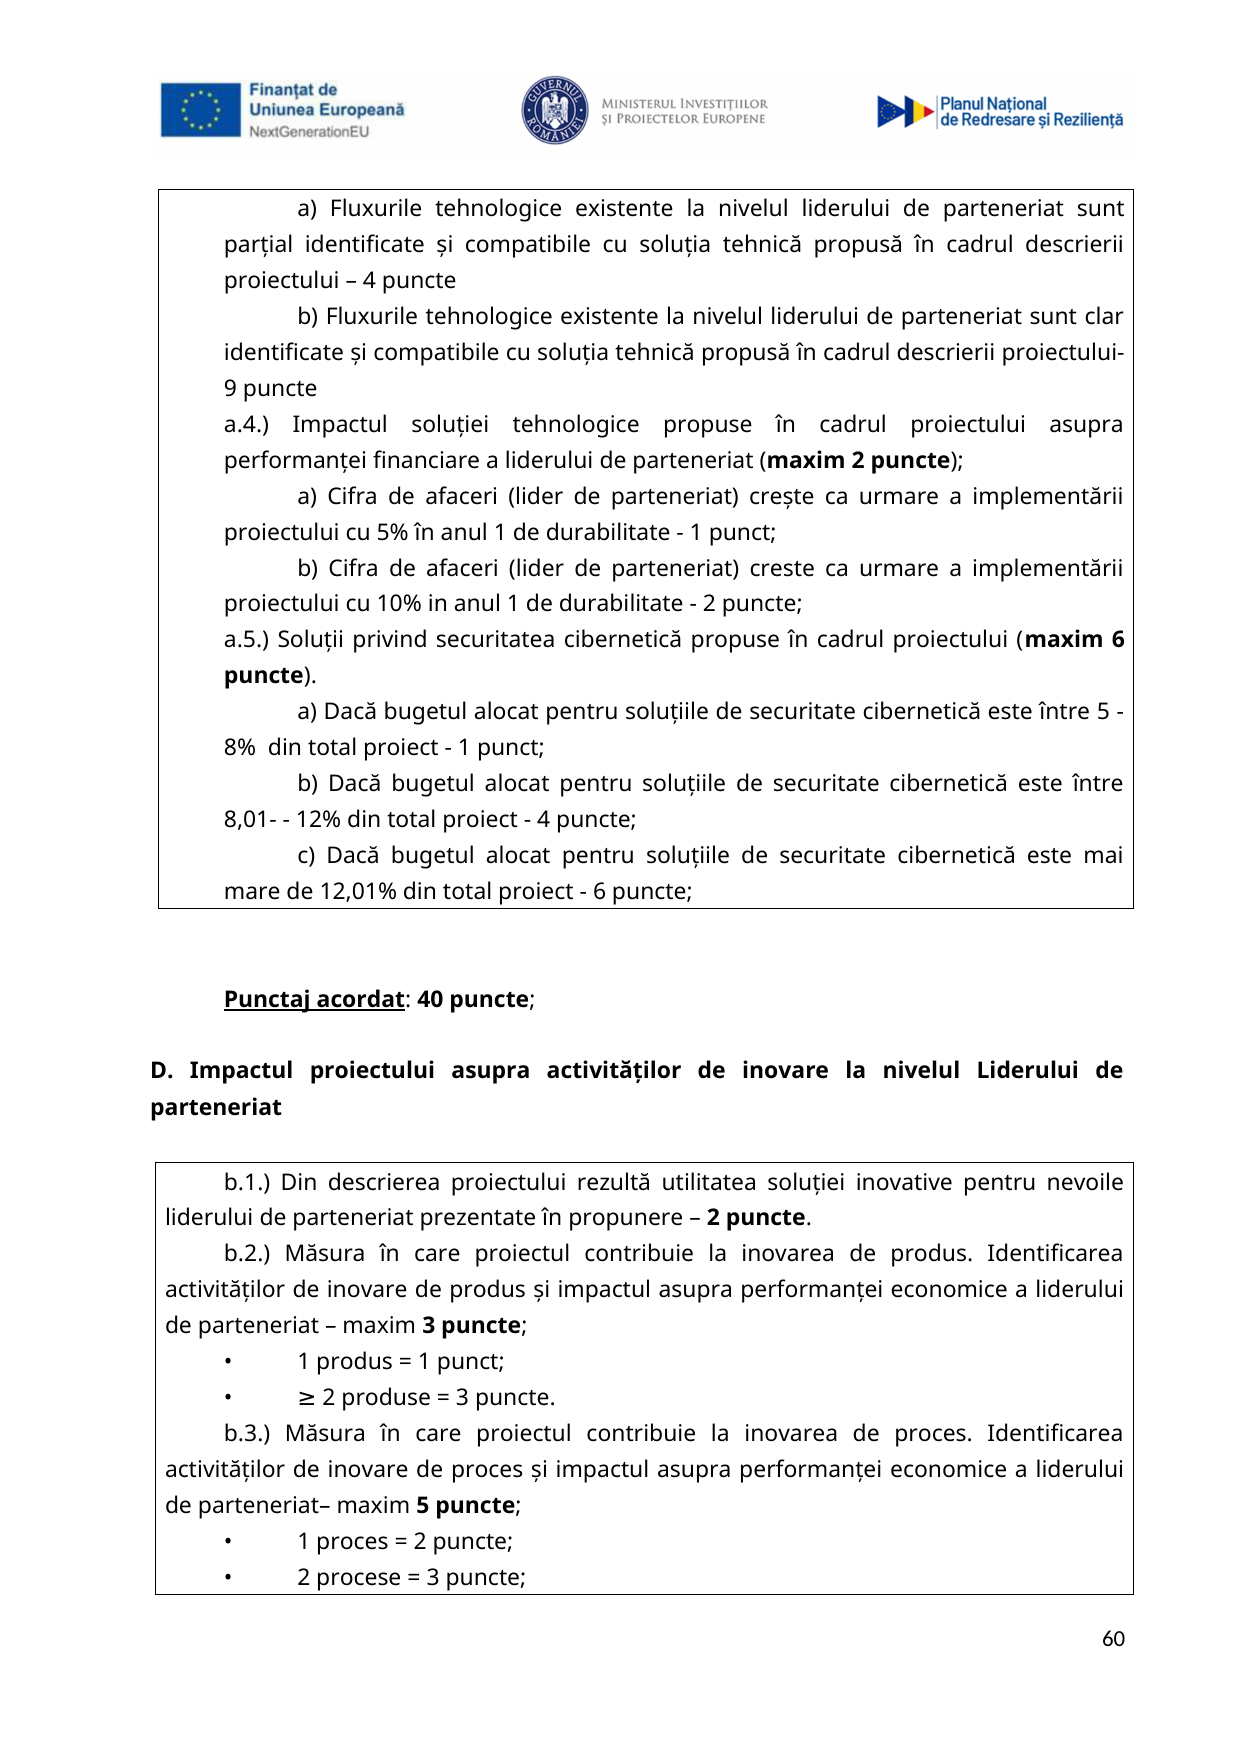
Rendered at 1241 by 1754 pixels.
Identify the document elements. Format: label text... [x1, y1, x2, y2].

text a) Fluxurile tehnologice existente la nivelul liderului de parteneriat sunt parțial identificate și compatibile cu soluția tehnică propusă în cadrul descrierii proiectului – 4 puncte [159, 190, 1133, 295]
text b) Fluxurile tehnologice existente la nivelul liderului de parteneriat sunt clar identificate și compatibile cu soluția tehnică propusă în cadrul descrierii proiectului- 9 puncte [159, 297, 1133, 403]
text b.1.) Din descrierea proiectului rezultă utilitatea soluției inovative pentru nevoile liderului de parteneriat prezentate în propunere – 2 puncte. [156, 1163, 1133, 1233]
text • 1 proces = 2 puncte; [156, 1522, 1133, 1556]
text b.3.) Măsura în care proiectul contribuie la inovarea de proces. Identificarea activităților de inovare de proces și impactul asupra performanței economice a liderului de parteneriat– maxim 5 puncte; [156, 1414, 1133, 1520]
text a.4.) Impactul soluției tehnologice propuse în cadrul proiectului asupra performanței financiare a liderului de parteneriat (maxim 2 puncte); [159, 404, 1133, 475]
text b) Dacă bugetul alocat pentru soluțiile de securitate cibernetică este între 8,01- - 12% din total proiect - 4 puncte; [159, 764, 1133, 834]
text • 1 produs = 1 punct; [156, 1342, 1133, 1376]
picture [150, 73, 1137, 161]
text • ≥ 2 produse = 3 puncte. [156, 1378, 1133, 1412]
text b) Cifra de afaceri (lider de parteneriat) creste ca urmare a implementării proiectului cu 10% in anul 1 de durabilitate - 2 puncte; [159, 548, 1133, 619]
text c) Dacă bugetul alocat pentru soluțiile de securitate cibernetică este mai mare de 12,01% din total proiect - 6 puncte; [159, 836, 1133, 908]
text b.2.) Măsura în care proiectul contribuie la inovarea de produs. Identificarea activităților de inovare de produs și impactul asupra performanței economice a liderului de parteneriat – maxim 3 puncte; [156, 1234, 1133, 1340]
text Punctaj acordat: 40 puncte; [150, 983, 1125, 1014]
text a) Cifra de afaceri (lider de parteneriat) crește ca urmare a implementării proiectului cu 5% în anul 1 de durabilitate - 1 punct; [159, 476, 1133, 547]
text a) Dacă bugetul alocat pentru soluțiile de securitate cibernetică este între 5 - 8% din total proiect - 1 punct; [159, 692, 1133, 762]
text D. Impactul proiectului asupra activităților de inovare la nivelul Liderului de parteneriat [150, 1054, 1125, 1122]
text • 2 procese = 3 puncte; [156, 1558, 1133, 1594]
text a.5.) Soluții privind securitatea cibernetică propuse în cadrul proiectului (maxim 6 puncte). [159, 620, 1133, 691]
